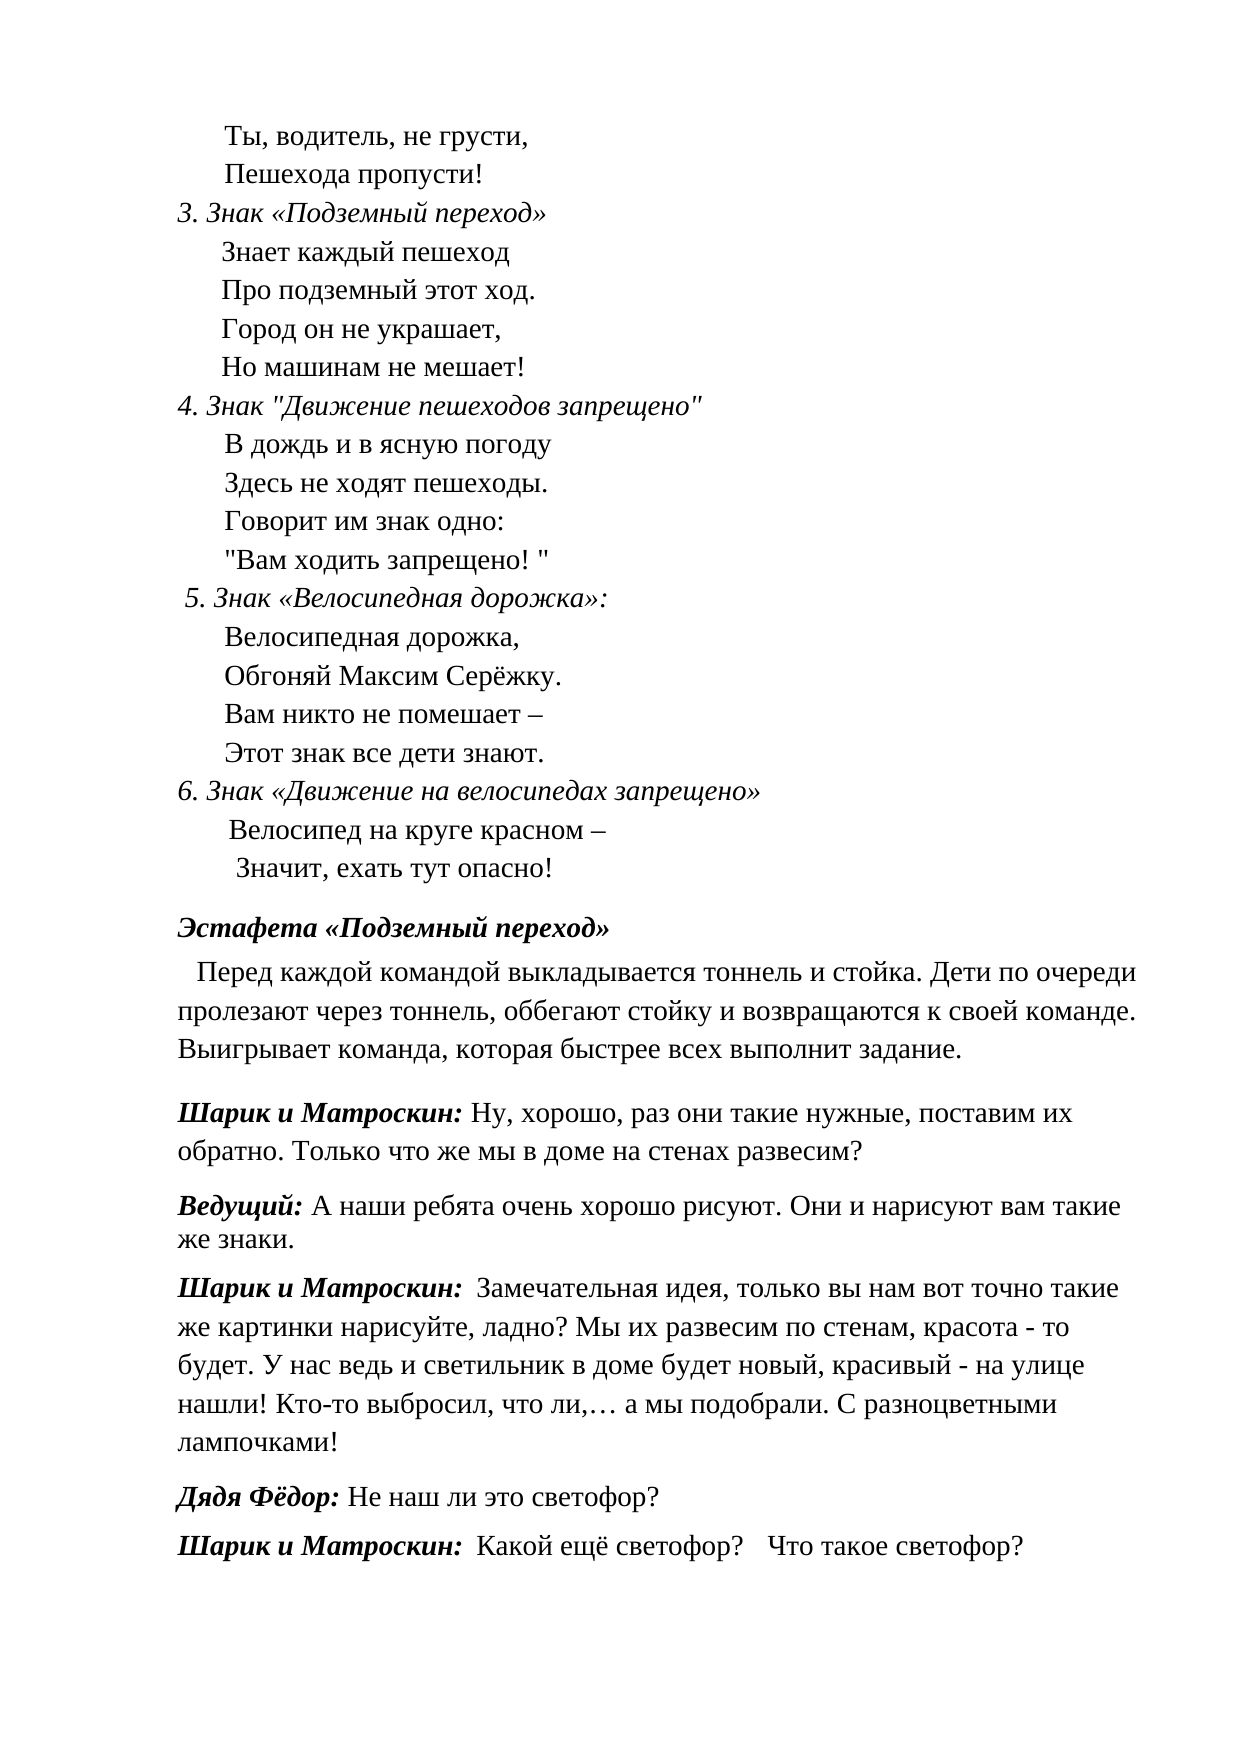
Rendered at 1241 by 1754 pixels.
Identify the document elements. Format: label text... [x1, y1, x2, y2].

text 5. Знак «Велосипедная дорожка»: [177, 581, 1152, 614]
text В дождь и в ясную погоду [224, 426, 1152, 460]
text Значит, ехать тут опасно! [177, 850, 1152, 884]
text Пешехода пропусти! [224, 157, 1152, 190]
text Вам никто не помешает – [224, 696, 1152, 730]
text Этот знак все дети знают. [224, 735, 1152, 768]
text Про подземный этот ход. [177, 272, 1152, 306]
text Шарик и Матроскин: Какой ещё светофор? Что такое светофор? [177, 1528, 1152, 1561]
text 4. Знак "Движение пешеходов запрещено" [177, 388, 1152, 421]
text Но машинам не мешает! [177, 349, 1152, 383]
text Говорит им знак одно: [224, 503, 1152, 537]
text 3. Знак «Подземный переход» [177, 195, 1152, 229]
text Ты, водитель, не грусти, [224, 118, 1152, 152]
text "Вам ходить запрещено! " [224, 542, 1152, 576]
text Обгоняй Максим Серёжку. [224, 658, 1152, 691]
text Перед каждой командой выкладывается тоннель и стойка. Дети по очереди пролезают через тоннель, оббегают стойку и возвращаются к своей команде. Выигрывает команда, которая быстрее всех выполнит задание. [177, 954, 1152, 1065]
text Велосипед на круге красном – [177, 812, 1152, 845]
text Город он не украшает, [177, 311, 1152, 344]
text Шарик и Матроскин: Замечательная идея, только вы нам вот точно такие же картинки нарисуйте, ладно? Мы их развесим по стенам, красота - то будет. У нас ведь и светильник в доме будет новый, красивый - на улице нашли! Кто-то выбросил, что ли,… а мы подобрали. С разноцветными лампочками! [177, 1270, 1152, 1458]
text Шарик и Матроскин: Ну, хорошо, раз они такие нужные, поставим их обратно. Только что же мы в доме на стенах развесим? [177, 1095, 1152, 1167]
text Здесь не ходят пешеходы. [224, 465, 1152, 498]
text Знает каждый пешеход [177, 234, 1152, 267]
text Ведущий: А наши ребята очень хорошо рисуют. Они и нарисуют вам такие же знаки. [177, 1188, 1152, 1255]
text Дядя Фёдор: Не наш ли это светофор? [177, 1479, 1152, 1512]
text Эстафета «Подземный переход» [177, 910, 1152, 943]
text 6. Знак «Движение на велосипедах запрещено» [177, 773, 1152, 807]
text Велосипедная дорожка, [224, 619, 1152, 653]
